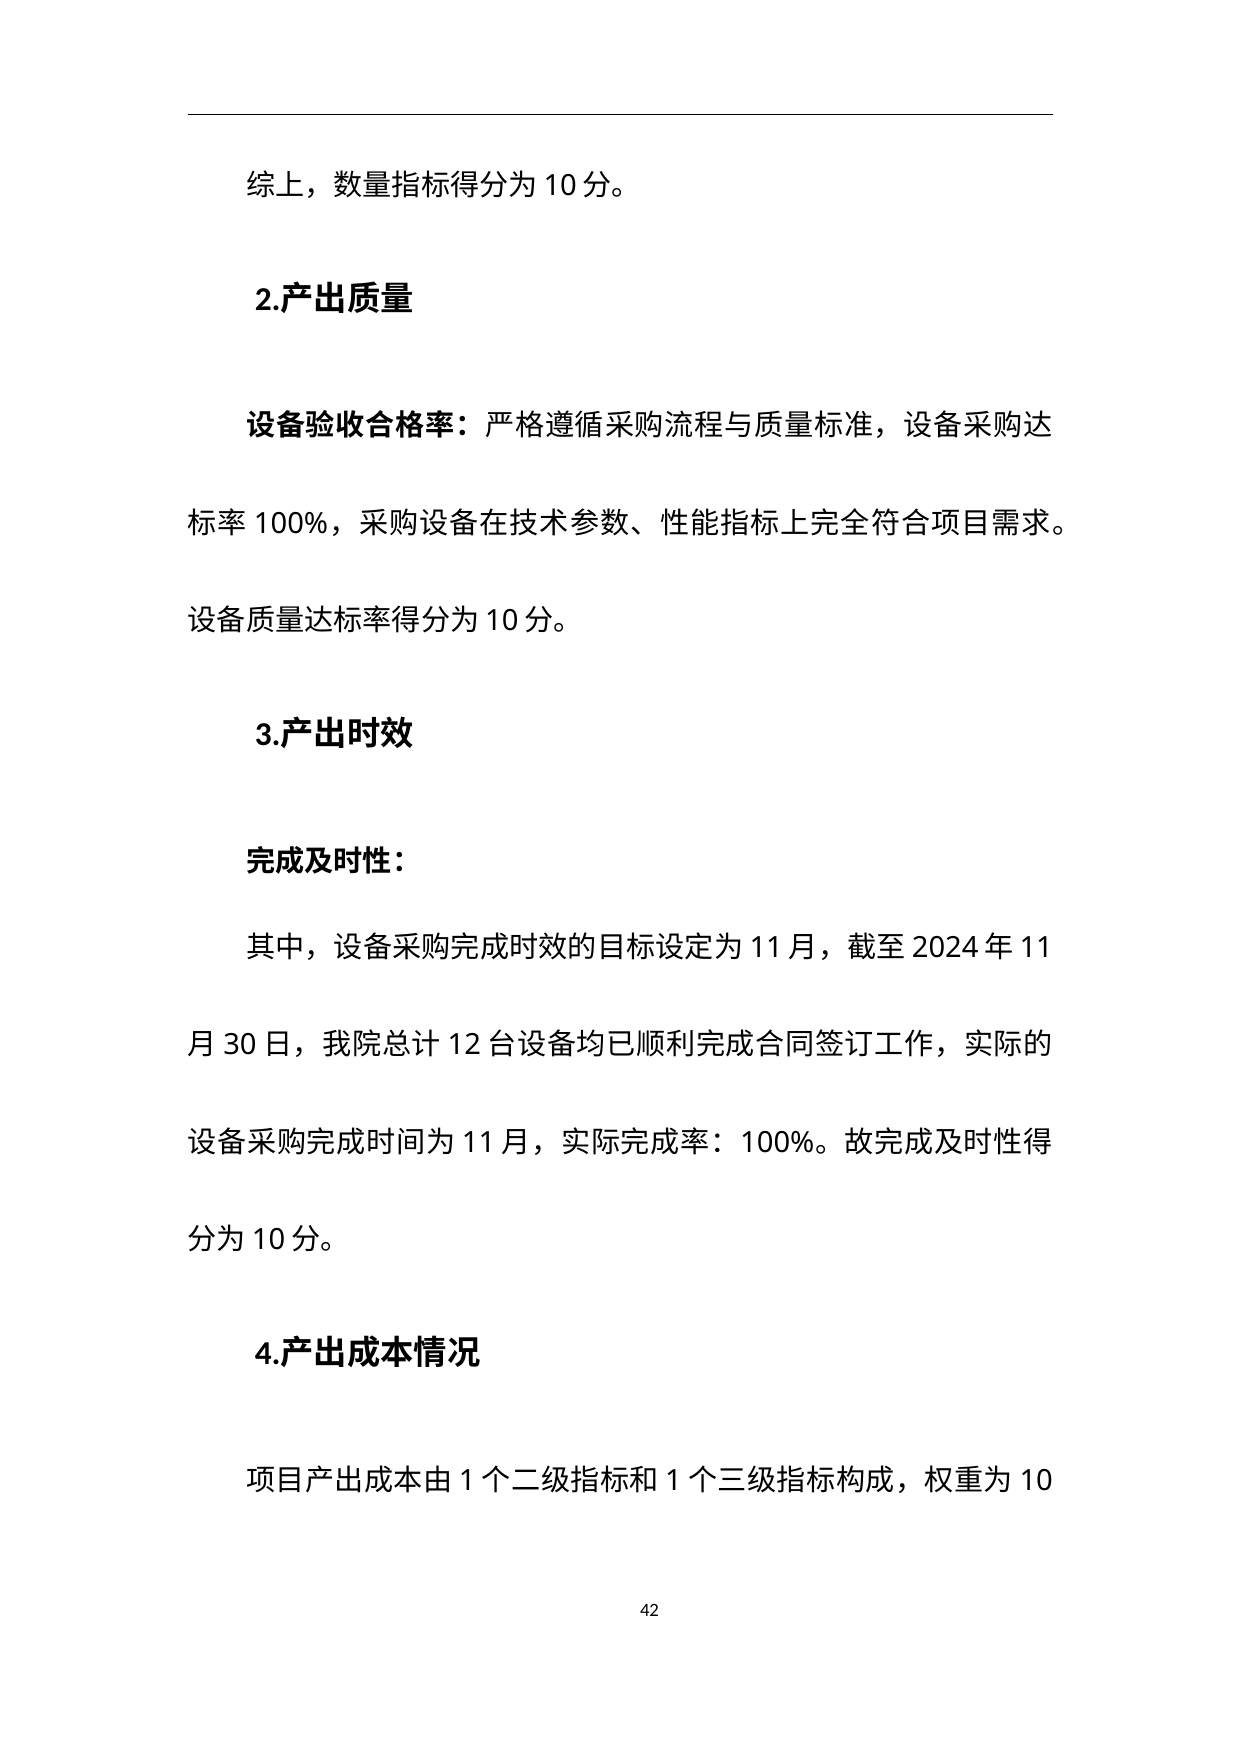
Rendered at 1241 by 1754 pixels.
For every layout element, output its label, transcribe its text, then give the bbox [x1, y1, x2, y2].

subtitle 2.产出质量 [187, 263, 1053, 328]
text 完成及时性： [187, 826, 1053, 891]
text 综上，数量指标得分为10分。 [187, 150, 1053, 215]
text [187, 1445, 1053, 1510]
text 其中，设备采购完成时效的目标设定为11月，截至2024年11月30日，我院总计12台设备均已顺利完成合同签订工作，实际的设备采购完成时间为11月，实际完成率：100%。故完成及时性得分为10分。 [187, 912, 1053, 1269]
subtitle 4.产出成本情况 [187, 1318, 1053, 1383]
subtitle 3.产出时效 [187, 699, 1053, 764]
text 设备验收合格率：严格遵循采购流程与质量标准，设备采购达标率100%，采购设备在技术参数、性能指标上完全符合项目需求。设备质量达标率得分为10分。 [187, 390, 1053, 650]
